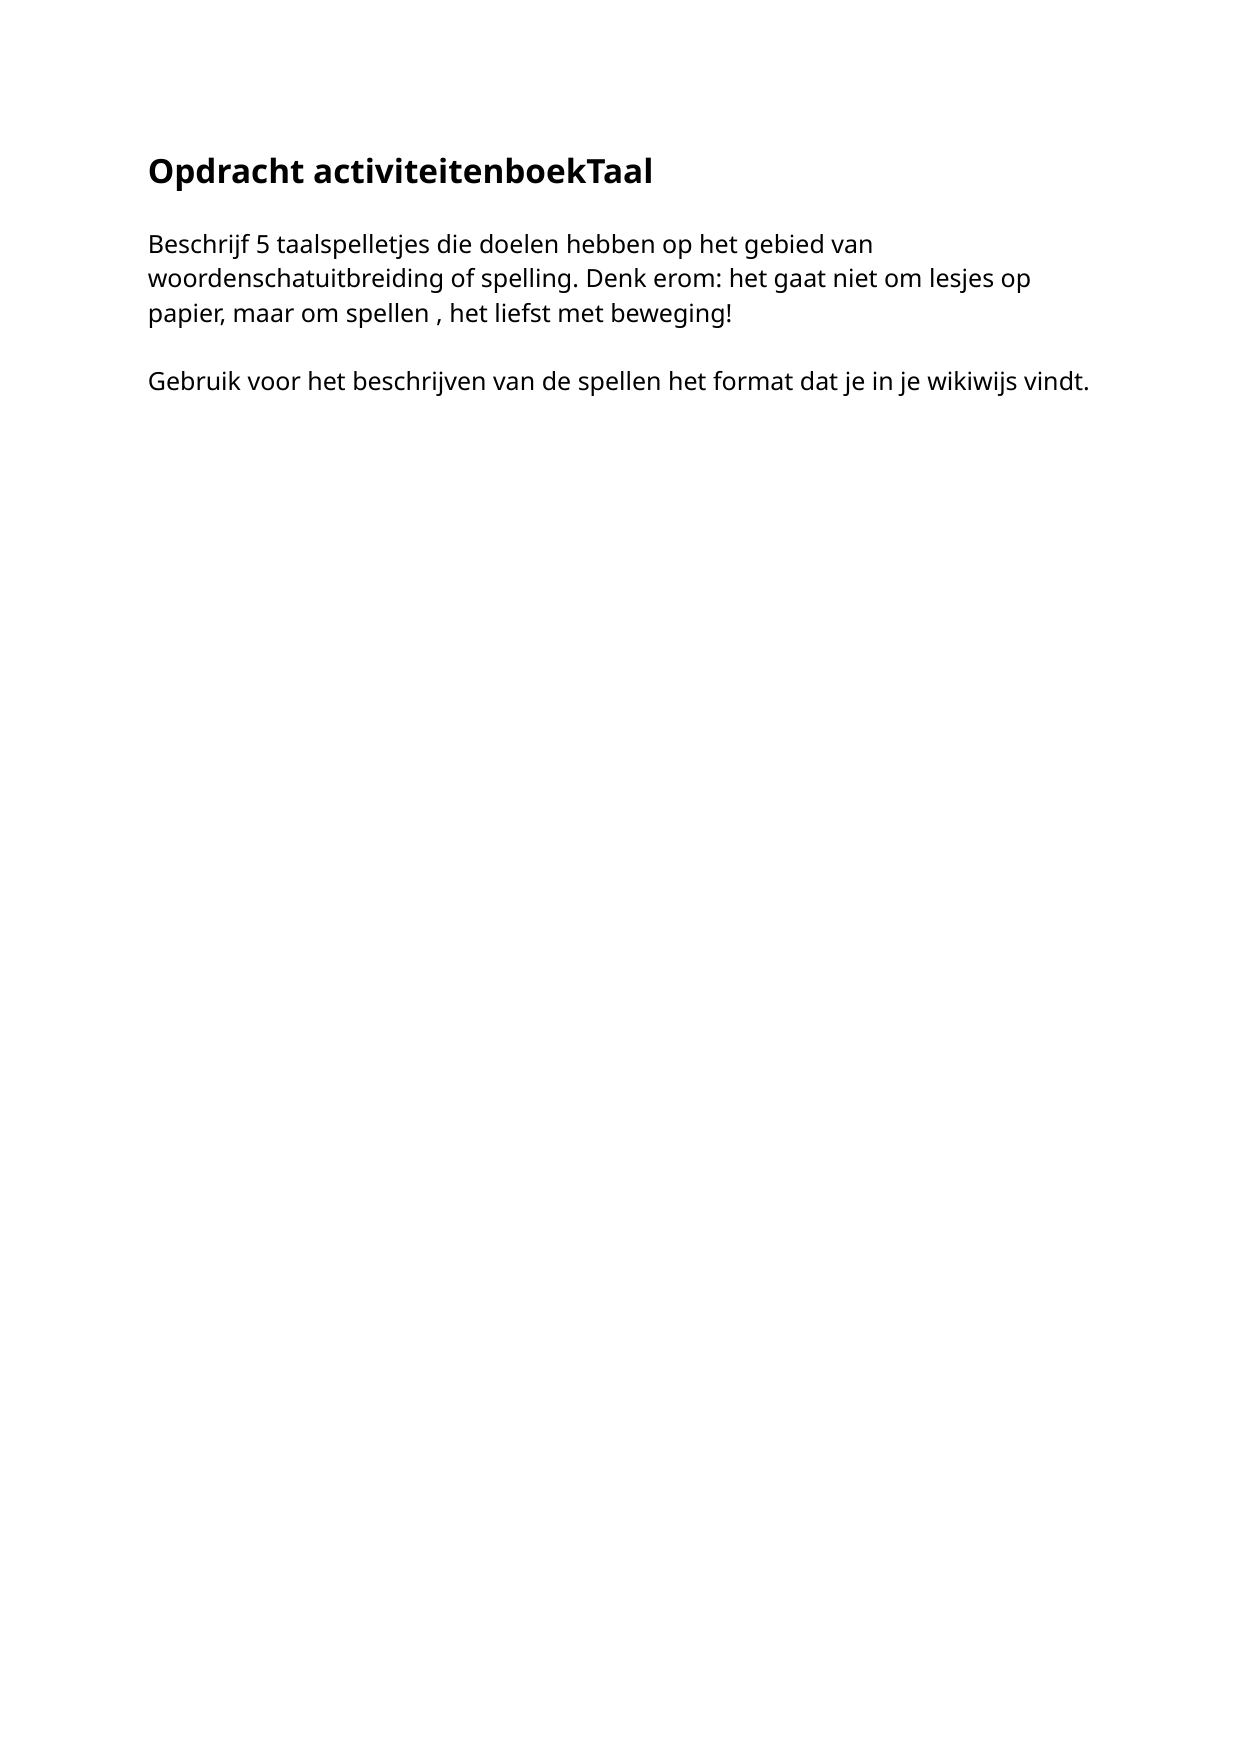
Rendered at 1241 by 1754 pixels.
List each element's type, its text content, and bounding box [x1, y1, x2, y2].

text Opdracht activiteitenboekTaal [148, 148, 1093, 193]
text Beschrijf 5 taalspelletjes die doelen hebben op het gebied van woordenschatuitbreiding of spelling. Denk erom: het gaat niet om lesjes op papier, maar om spellen , het liefst met beweging! [148, 227, 1093, 329]
text Gebruik voor het beschrijven van de spellen het format dat je in je wikiwijs vindt. [148, 363, 1093, 397]
